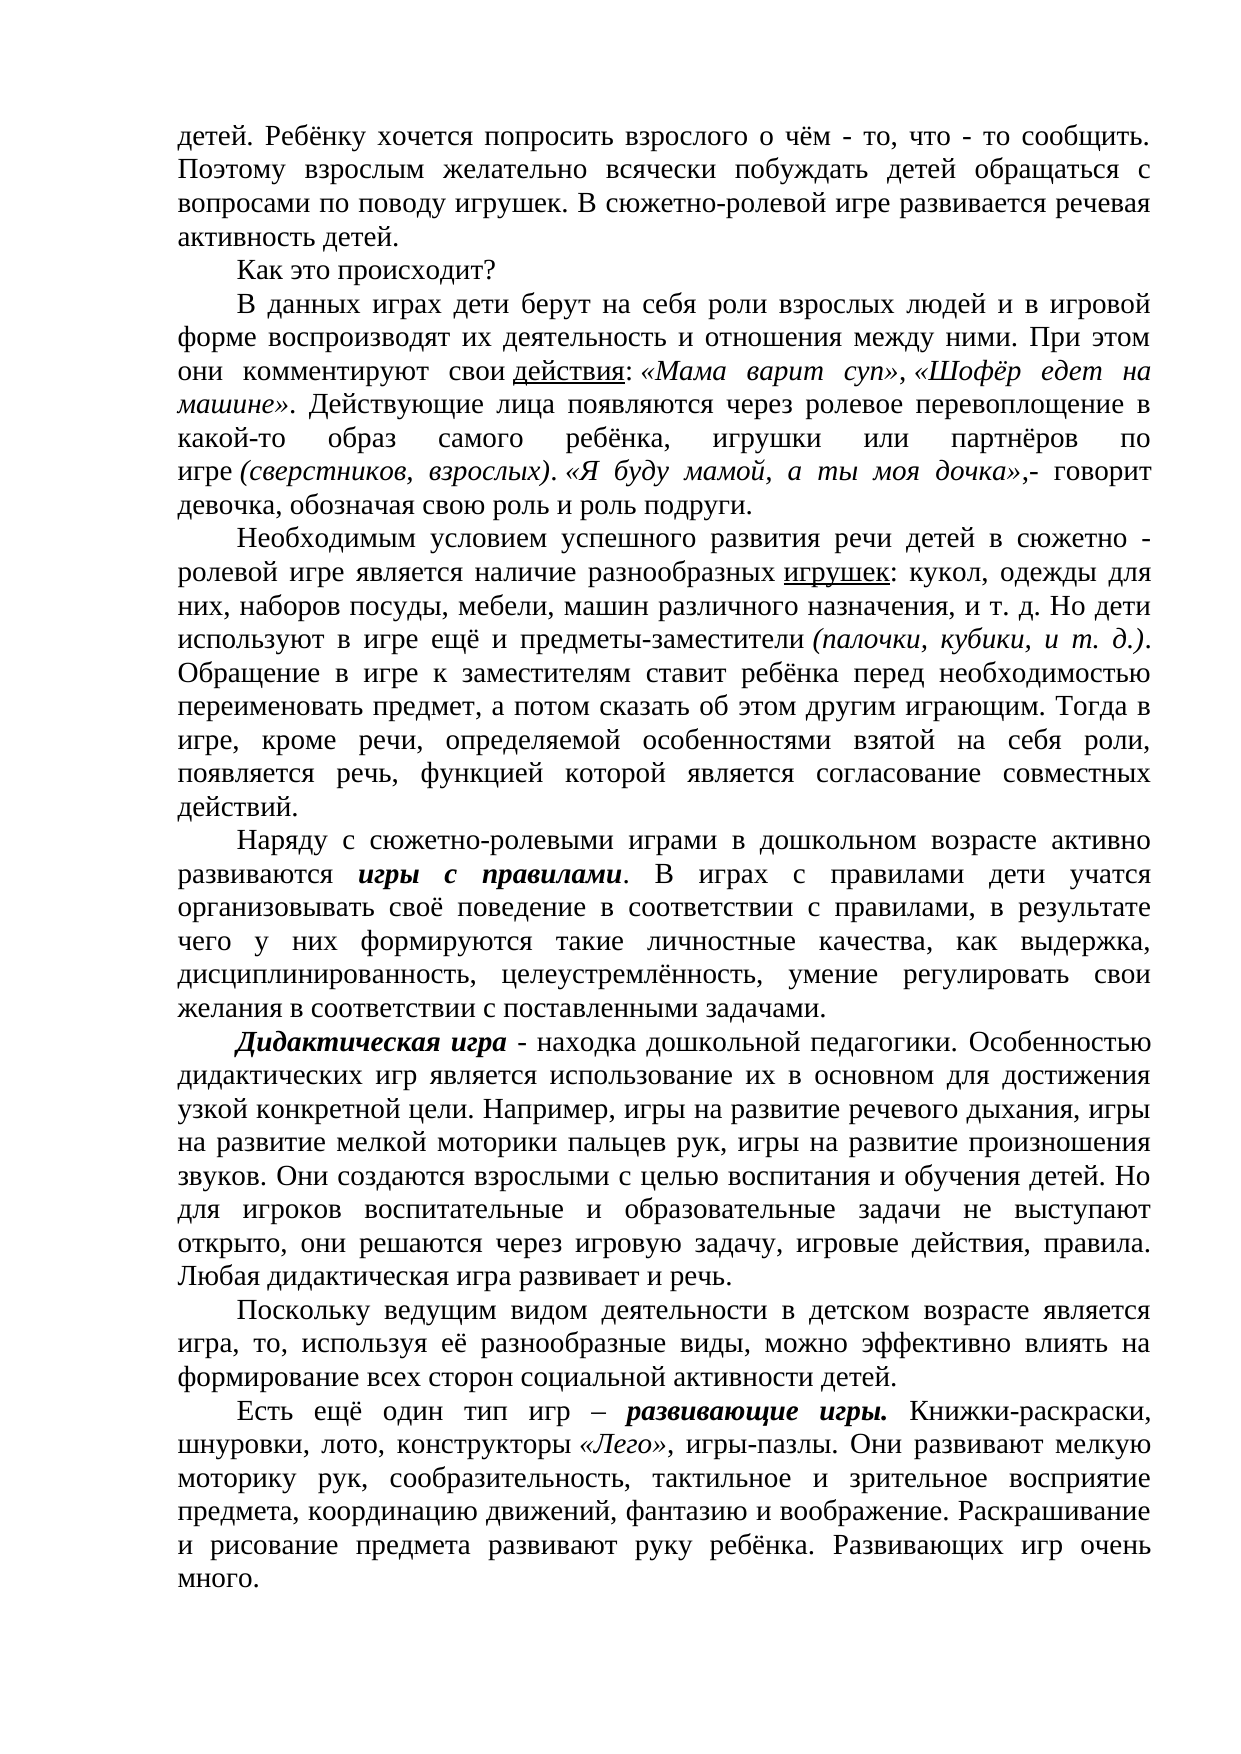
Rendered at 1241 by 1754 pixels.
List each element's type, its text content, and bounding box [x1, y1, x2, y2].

text Есть ещё один тип игр – развивающие игры. Книжки-раскраски, шнуровки, лото, конструкторы «Лего», игры-пазлы. Они развивают мелкую моторику рук, сообразительность, тактильное и зрительное восприятие предмета, координацию движений, фантазию и воображение. Раскрашивание и рисование предмета развивают руку ребёнка. Развивающих игр очень много. [177, 1393, 1152, 1594]
text Как это происходит? [177, 252, 1152, 286]
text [177, 118, 1152, 252]
text Необходимым условием успешного развития речи детей в сюжетно - ролевой игре является наличие разнообразных игрушек: кукол, одежды для них, наборов посуды, мебели, машин различного назначения, и т. д. Но дети используют в игре ещё и предметы-заместители (палочки, кубики, и т. д.). Обращение в игре к заместителям ставит ребёнка перед необходимостью переименовать предмет, а потом сказать об этом другим играющим. Тогда в игре, кроме речи, определяемой особенностями взятой на себя роли, появляется речь, функцией которой является согласование совместных действий. [177, 521, 1152, 822]
text В данных играх дети берут на себя роли взрослых людей и в игровой форме воспроизводят их деятельность и отношения между ними. При этом они комментируют свои действия: «Мама варит суп», «Шофёр едет на машине». Действующие лица появляются через ролевое перевоплощение в какой-то образ самого ребёнка, игрушки или партнёров по игре (сверстников, взрослых). «Я буду мамой, а ты моя дочка»,- говорит девочка, обозначая свою роль и роль подруги. [177, 286, 1152, 521]
text Наряду с сюжетно-ролевыми играми в дошкольном возрасте активно развиваются игры с правилами. В играх с правилами дети учатся организовывать своё поведение в соответствии с правилами, в результате чего у них формируются такие личностные качества, как выдержка, дисциплинированность, целеустремлённость, умение регулировать свои желания в соответствии с поставленными задачами. [177, 822, 1152, 1024]
text Поскольку ведущим видом деятельности в детском возрасте является игра, то, используя её разнообразные виды, можно эффективно влиять на формирование всех сторон социальной активности детей. [177, 1292, 1152, 1393]
text Дидактическая игра - находка дошкольной педагогики. Особенностью дидактических игр является использование их в основном для достижения узкой конкретной цели. Например, игры на развитие речевого дыхания, игры на развитие мелкой моторики пальцев рук, игры на развитие произношения звуков. Они создаются взрослыми с целью воспитания и обучения детей. Но для игроков воспитательные и образовательные задачи не выступают открыто, они решаются через игровую задачу, игровые действия, правила. Любая дидактическая игра развивает и речь. [177, 1024, 1152, 1292]
